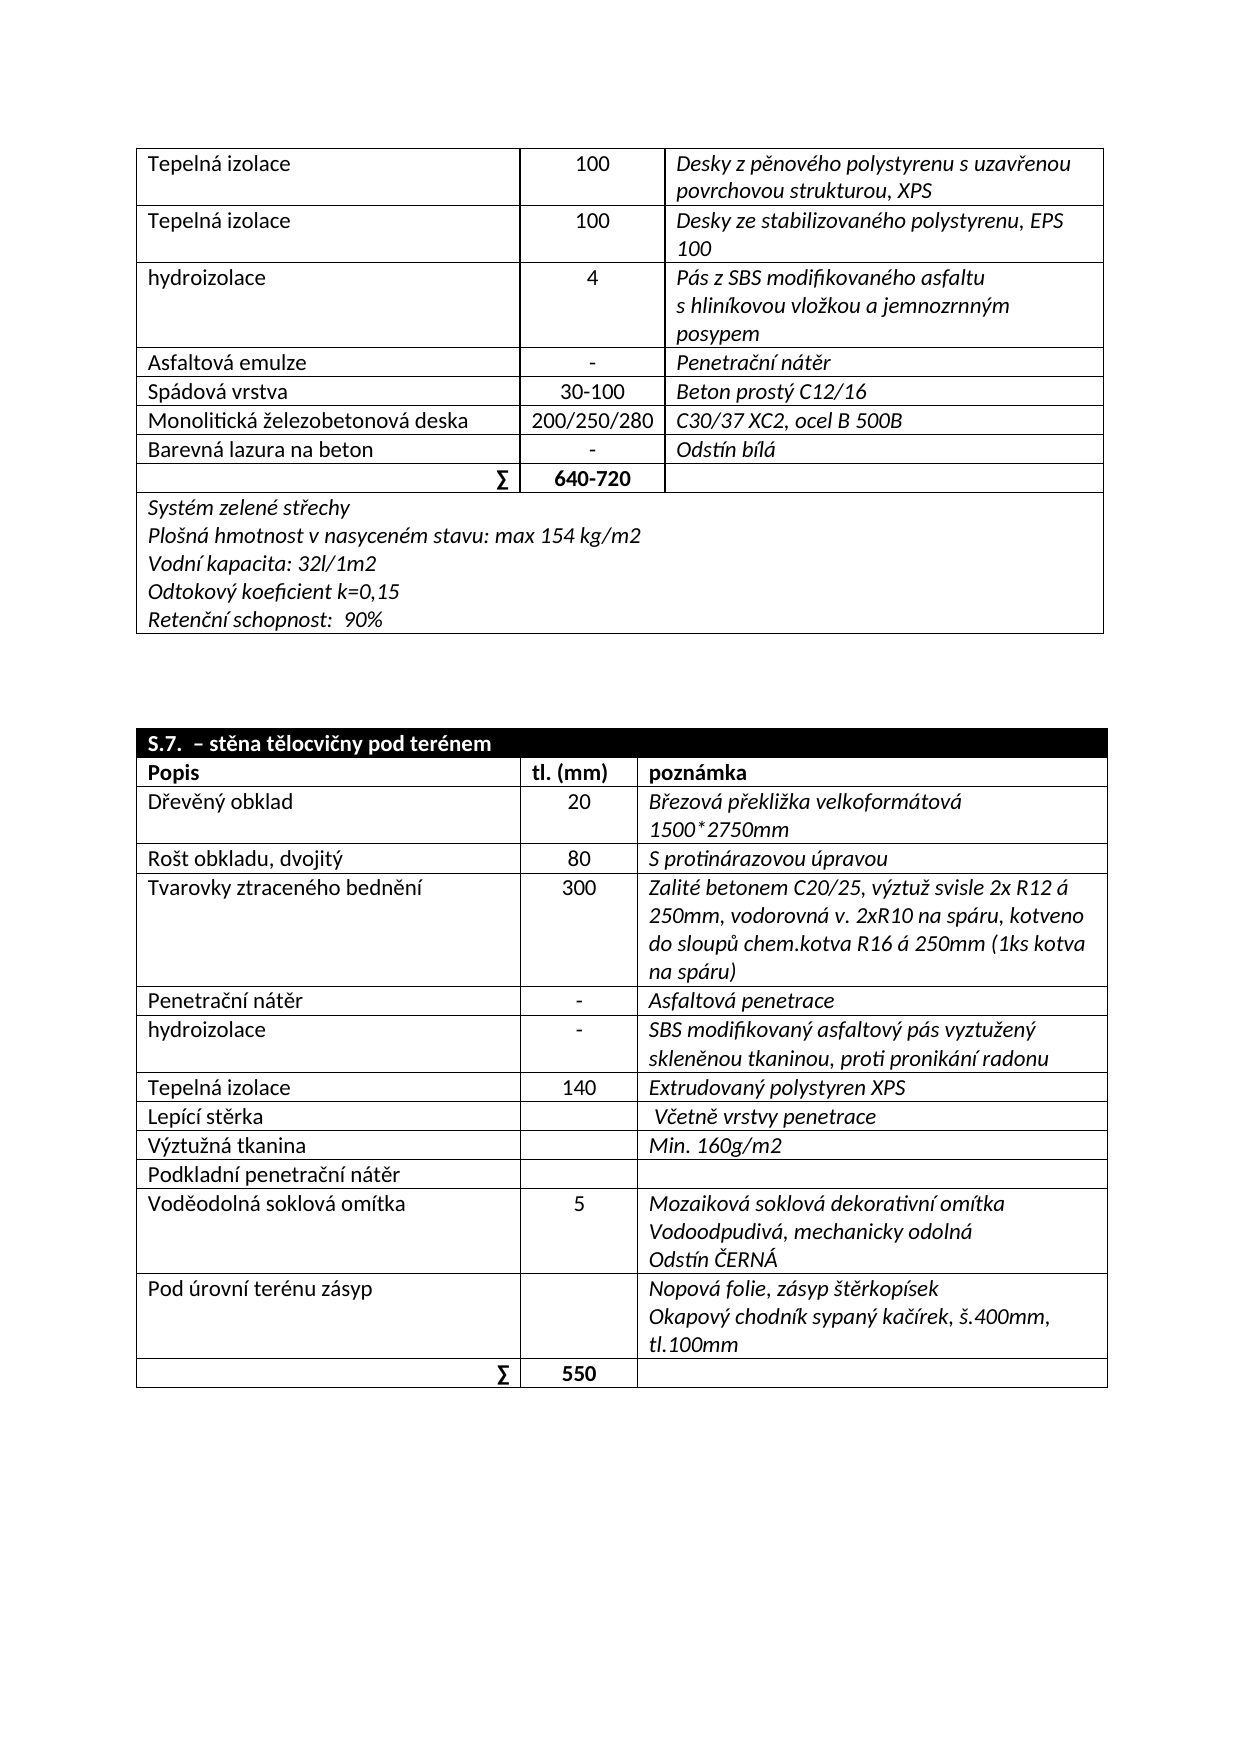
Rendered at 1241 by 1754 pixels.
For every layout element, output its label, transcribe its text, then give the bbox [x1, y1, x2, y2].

table_cell Penetrační nátěr [137, 987, 520, 1014]
table_cell Dřevěný obklad [137, 787, 520, 843]
table_cell 200/250/280 [521, 406, 664, 434]
table_cell Tvarovky ztraceného bednění [137, 874, 520, 986]
table_cell Zalité betonem C20/25, výztuž svisle 2x R12 á 250mm, vodorovná v. 2xR10 na spáru, kotveno do sloupů chem.kotva R16 á 250mm (1ks kotva na spáru) [638, 874, 1107, 986]
table_cell Pás z SBS modifikovaného asfaltu s hliníkovou vložkou a jemnozrnným posypem [666, 263, 1103, 347]
table_cell Spádová vrstva [137, 377, 519, 405]
table_cell Nopová folie, zásyp štěrkopísek Okapový chodník sypaný kačírek, š.400mm, tl.100mm [638, 1274, 1107, 1358]
table_cell 300 [521, 874, 637, 986]
table_cell Voděodolná soklová omítka [137, 1189, 520, 1273]
table_cell [521, 1274, 637, 1358]
table_cell Pod úrovní terénu zásyp [137, 1274, 520, 1358]
table_cell [521, 1102, 637, 1130]
table_cell Asfaltová emulze [137, 348, 519, 376]
table_cell - [521, 348, 664, 376]
table_cell ∑ [137, 464, 519, 492]
table_cell Mozaiková soklová dekorativní omítka Vodoodpudivá, mechanicky odolná Odstín ČERNÁ [638, 1189, 1107, 1273]
table_cell - [521, 435, 664, 463]
table_cell Včetně vrstvy penetrace [638, 1102, 1107, 1130]
table_cell Min. 160g/m2 [638, 1131, 1107, 1159]
table_cell SBS modifikovaný asfaltový pás vyztužený skleněnou tkaninou, proti pronikání radonu [638, 1016, 1107, 1072]
table_cell [638, 1359, 1107, 1387]
table_cell C30/37 XC2, ocel B 500B [666, 406, 1103, 434]
table_cell Extrudovaný polystyren XPS [638, 1073, 1107, 1101]
table_cell 5 [521, 1189, 637, 1273]
table_cell Tepelná izolace [137, 1073, 520, 1101]
table_cell [638, 1160, 1107, 1188]
table_cell [521, 1160, 637, 1188]
table_cell Rošt obkladu, dvojitý [137, 844, 520, 872]
table_cell Penetrační nátěr [666, 348, 1103, 376]
table_cell 20 [521, 787, 637, 843]
table_cell tl. (mm) [521, 758, 637, 786]
table_cell - [521, 987, 637, 1014]
table_cell Popis [137, 758, 520, 786]
table_cell 100 [521, 149, 664, 205]
table_cell S protinárazovou úpravou [638, 844, 1107, 872]
table_cell [521, 1131, 637, 1159]
table_cell hydroizolace [137, 263, 519, 347]
table_cell - [521, 1016, 637, 1072]
table_cell Systém zelené střechy Plošná hmotnost v nasyceném stavu: max 154 kg/m2 Vodní kapacita: 32l/1m2 Odtokový koeficient k=0,15 Retenční schopnost: 90% [137, 493, 1103, 633]
table_cell Březová překližka velkoformátová 1500*2750mm [638, 787, 1107, 843]
table_cell Barevná lazura na beton [137, 435, 519, 463]
table_cell 80 [521, 844, 637, 872]
table_cell Tepelná izolace [137, 149, 519, 205]
table_cell Monolitická železobetonová deska [137, 406, 519, 434]
table_cell poznámka [638, 758, 1107, 786]
table_cell Odstín bílá [666, 435, 1103, 463]
table_cell 100 [521, 206, 664, 262]
table_cell hydroizolace [137, 1016, 520, 1072]
table_cell [666, 464, 1103, 492]
table_header S.7. – stěna tělocvičny pod terénem [137, 729, 1107, 757]
table_cell 640-720 [521, 464, 664, 492]
table_cell Desky ze stabilizovaného polystyrenu, EPS 100 [666, 206, 1103, 262]
table_cell Podkladní penetrační nátěr [137, 1160, 520, 1188]
table_cell Desky z pěnového polystyrenu s uzavřenou povrchovou strukturou, XPS [666, 149, 1103, 205]
table_cell Výztužná tkanina [137, 1131, 520, 1159]
table_cell Lepící stěrka [137, 1102, 520, 1130]
table_cell ∑ [137, 1359, 520, 1387]
table_cell Tepelná izolace [137, 206, 519, 262]
table_cell 140 [521, 1073, 637, 1101]
table_cell 30-100 [521, 377, 664, 405]
table_cell Asfaltová penetrace [638, 987, 1107, 1014]
table_cell 4 [521, 263, 664, 347]
table_cell 550 [521, 1359, 637, 1387]
table_cell Beton prostý C12/16 [666, 377, 1103, 405]
